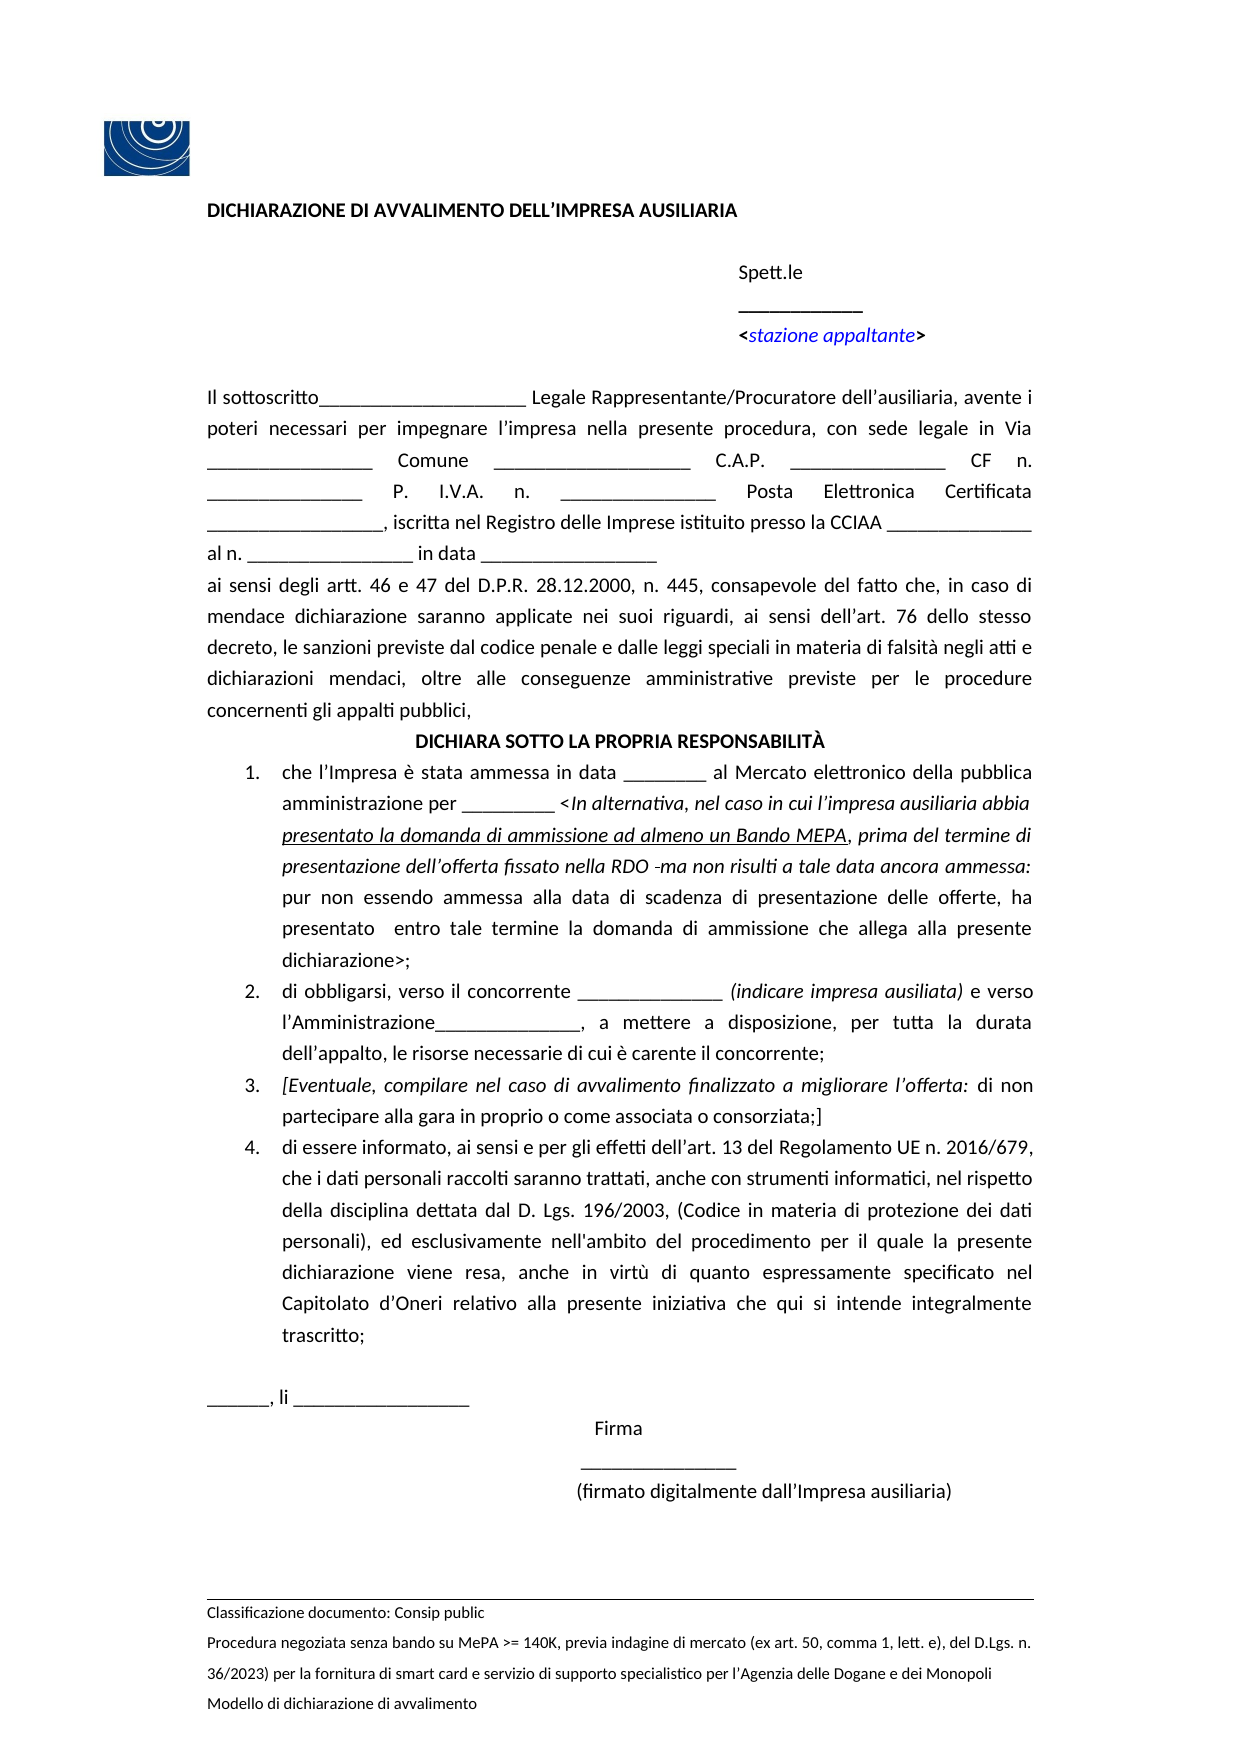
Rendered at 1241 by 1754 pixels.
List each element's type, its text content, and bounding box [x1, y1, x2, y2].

text ____________ [738, 286, 1033, 317]
subtitle DICHIARA SOTTO LA PROPRIA RESPONSABILITÀ [207, 723, 1033, 754]
list di essere informato, ai sensi e per gli effetti dell’art. 13 del Regolamento UE n. 2016/679, che i dati personali raccolti saranno trattati, anche con strumenti informatici, nel rispetto della disciplina dettata dal D. Lgs. 196/2003, (Codice in materia di protezione dei dati personali), ed esclusivamente nell'ambito del procedimento per il quale la presente dichiarazione viene resa, anche in virtù di quanto espressamente specificato nel Capitolato d’Oneri relativo alla presente iniziativa che qui si intende integralmente trascritto; [244, 1129, 1033, 1348]
text (firmato digitalmente dall’Impresa ausiliaria) [576, 1473, 1033, 1504]
list di obbligarsi, verso il concorrente ______________ (indicare impresa ausiliata) e verso l’Amministrazione______________, a mettere a disposizione, per tutta la durata dell’appalto, le risorse necessarie di cui è carente il concorrente; [244, 973, 1033, 1067]
list che l’Impresa è stata ammessa in data ________ al Mercato elettronico della pubblica amministrazione per _________ <In alternativa, nel caso in cui l’impresa ausiliaria abbia presentato la domanda di ammissione ad almeno un Bando MEPA, prima del termine di presentazione dell’offerta fissato nella RDO ma non risulti a tale data ancora ammessa: pur non essendo ammessa alla data di scadenza di presentazione delle offerte, ha presentato entro tale termine la domanda di ammissione che allega alla presente dichiarazione>; [244, 754, 1033, 973]
text ______, li _________________ [207, 1379, 1033, 1411]
text Firma [207, 1411, 1033, 1442]
picture [0, 0, 191, 176]
text _______________ [576, 1442, 1033, 1473]
text DICHIARAZIONE DI AVVALIMENTO DELL’IMPRESA AUSILIARIA [207, 192, 1033, 223]
text ai sensi degli artt. 46 e 47 del D.P.R. 28.12.2000, n. 445, consapevole del fatto che, in caso di mendace dichiarazione saranno applicate nei suoi riguardi, ai sensi dell’art. 76 dello stesso decreto, le sanzioni previste dal codice penale e dalle leggi speciali in materia di falsità negli atti e dichiarazioni mendaci, oltre alle conseguenze amministrative previste per le procedure concernenti gli appalti pubblici, [207, 567, 1033, 723]
list [Eventuale, compilare nel caso di avvalimento finalizzato a migliorare l’offerta: di non partecipare alla gara in proprio o come associata o consorziata;] [244, 1067, 1033, 1129]
text Spett.le [738, 254, 1033, 286]
text <stazione appaltante> [738, 317, 1033, 348]
text Il sottoscritto____________________ Legale Rappresentante/Procuratore dell’ausiliaria, avente i poteri necessari per impegnare l’impresa nella presente procedura, con sede legale in Via ________________ Comune ___________________ C.A.P. _______________ CF n. _______________ P. I.V.A. n. _______________ Posta Elettronica Certificata _________________, iscritta nel Registro delle Imprese istituito presso la CCIAA ______________ al n. ________________ in data _________________ [207, 379, 1033, 567]
